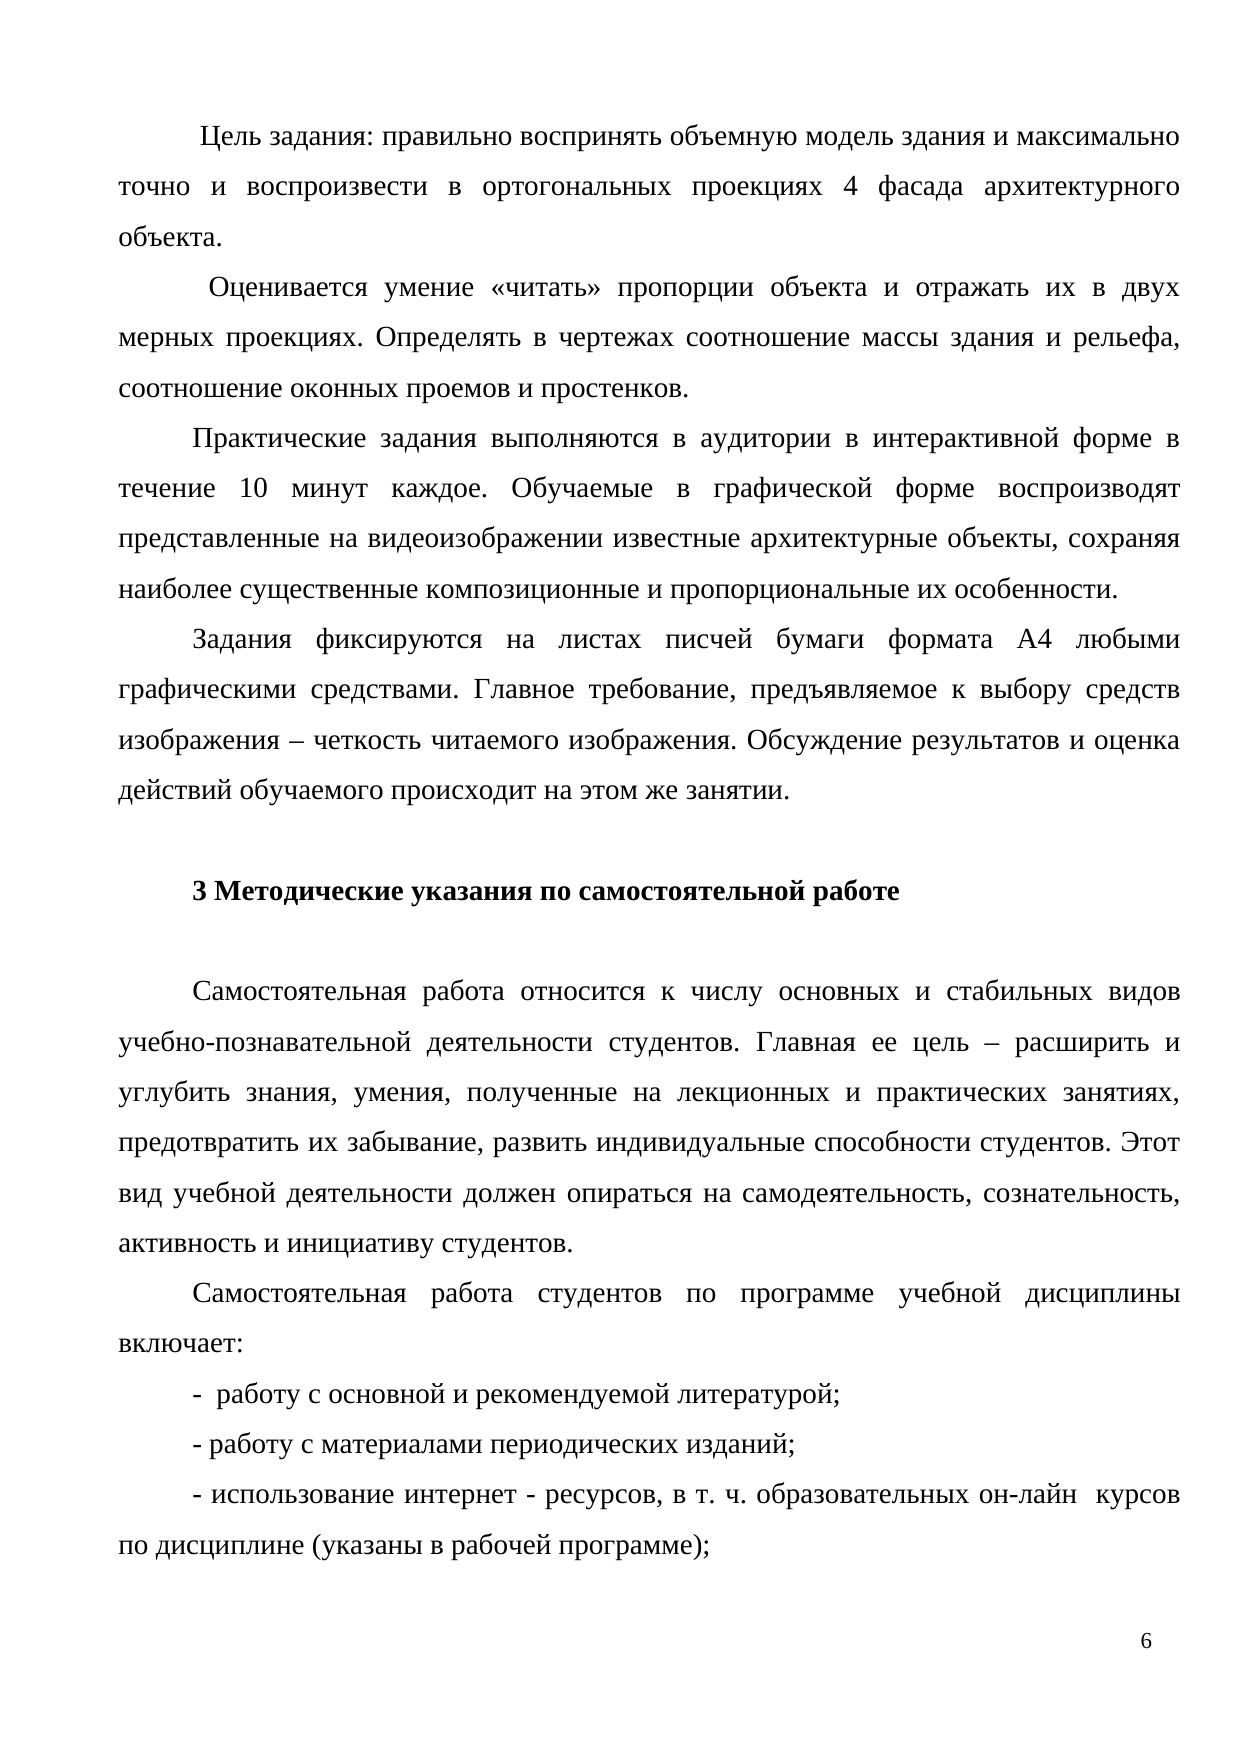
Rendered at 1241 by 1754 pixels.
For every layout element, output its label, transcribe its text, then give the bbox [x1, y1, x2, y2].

text - работу с основной и рекомендуемой литературой; [118, 1376, 1181, 1409]
text Практические задания выполняются в аудитории в интерактивной форме в течение 10 минут каждое. Обучаемые в графической форме воспроизводят представленные на видеоизображении известные архитектурные объекты, сохраняя наиболее существенные композиционные и пропорциональные их особенности. [118, 420, 1181, 604]
text - работу с материалами периодических изданий; [118, 1426, 1181, 1460]
text Самостоятельная работа студентов по программе учебной дисциплины включает: [118, 1275, 1181, 1359]
text Самостоятельная работа относится к числу основных и стабильных видов учебно-познавательной деятельности студентов. Главная ее цель – расширить и углубить знания, умения, полученные на лекционных и практических занятиях, предотвратить их забывание, развить индивидуальные способности студентов. Этот вид учебной деятельности должен опираться на самодеятельность, сознательность, активность и инициативу студентов. [118, 973, 1181, 1258]
text Оценивается умение «читать» пропорции объекта и отражать их в двух мерных проекциях. Определять в чертежах соотношение массы здания и рельефа, соотношение оконных проемов и простенков. [118, 269, 1181, 403]
text Задания фиксируются на листах писчей бумаги формата А4 любыми графическими средствами. Главное требование, предъявляемое к выбору средств изображения – четкость читаемого изображения. Обсуждение результатов и оценка действий обучаемого происходит на этом же занятии. [118, 621, 1181, 806]
text Цель задания: правильно воспринять объемную модель здания и максимально точно и воспроизвести в ортогональных проекциях 4 фасада архитектурного объекта. [118, 118, 1181, 252]
text 3 Методические указания по самостоятельной работе [118, 873, 1181, 906]
text - использование интернет - ресурсов, в т. ч. образовательных он-лайн курсов по дисциплине (указаны в рабочей программе); [118, 1477, 1181, 1560]
